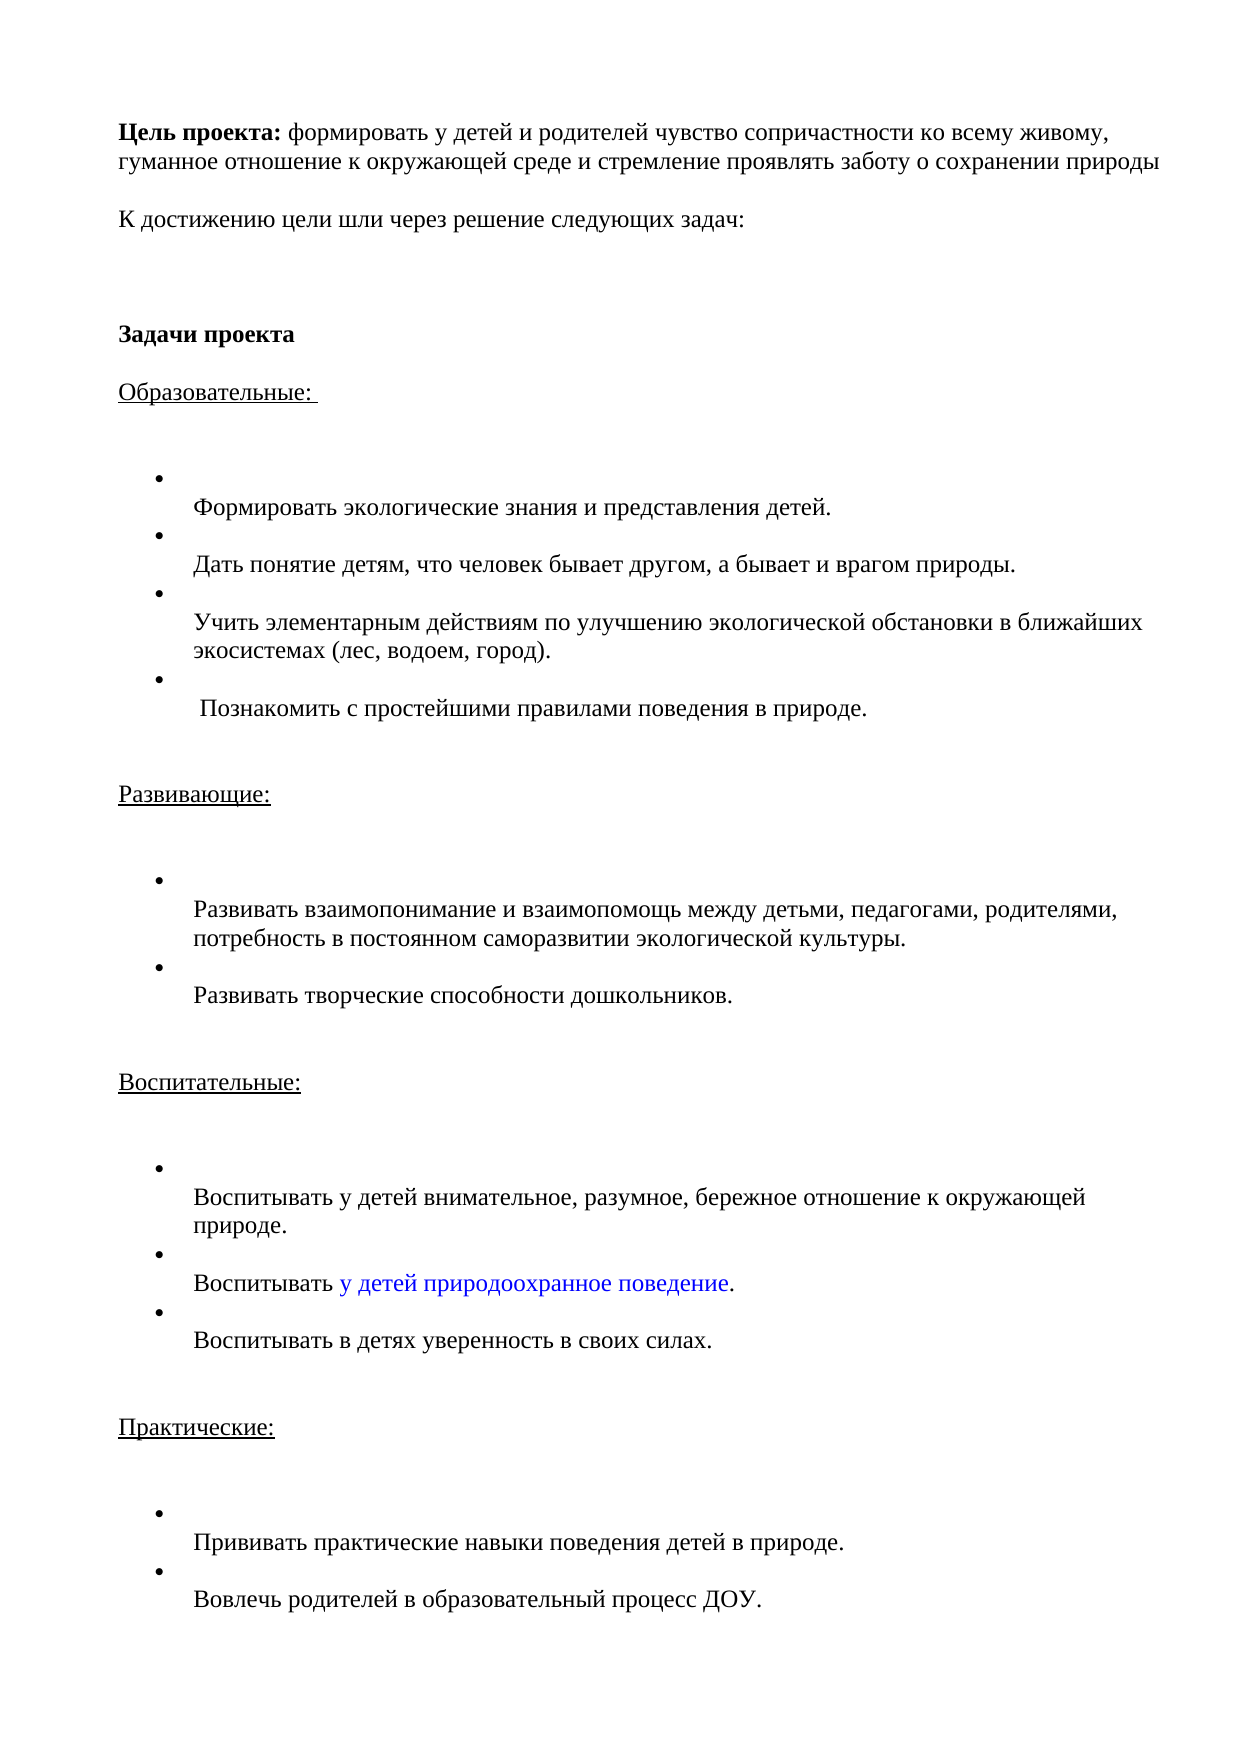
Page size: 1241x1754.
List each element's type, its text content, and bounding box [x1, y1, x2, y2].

list Прививать практические навыки поведения детей в природе. [156, 1498, 1181, 1556]
list Познакомить с простейшими правилами поведения в природе. [156, 664, 1181, 722]
list Развивать творческие способности дошкольников. [156, 952, 1181, 1009]
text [118, 89, 1181, 175]
list Учить элементарным действиям по улучшению экологической обстановки в ближайших экосистемах (лес, водоем, город). [156, 578, 1181, 664]
list Воспитывать у детей внимательное, разумное, бережное отношение к окружающей природе. [156, 1153, 1181, 1239]
list Вовлечь родителей в образовательный процесс ДОУ. [156, 1556, 1181, 1613]
text Задачи проекта Образовательные: [118, 262, 1181, 434]
text Практические: [118, 1383, 1181, 1469]
list Воспитывать в детях уверенность в своих силах. [156, 1297, 1181, 1354]
text Воспитательные: [118, 1038, 1181, 1124]
list Дать понятие детям, что человек бывает другом, а бывает и врагом природы. [156, 520, 1181, 578]
list Формировать экологические знания и представления детей. [156, 463, 1181, 520]
text Развивающие: [118, 751, 1181, 836]
list Развивать взаимопонимание и взаимопомощь между детьми, педагогами, родителями, потребность в постоянном саморазвитии экологической культуры. [156, 866, 1181, 952]
list Воспитывать у детей природоохранное поведение. [156, 1239, 1181, 1297]
text К достижению цели шли через решение следующих задач: [118, 204, 1181, 233]
